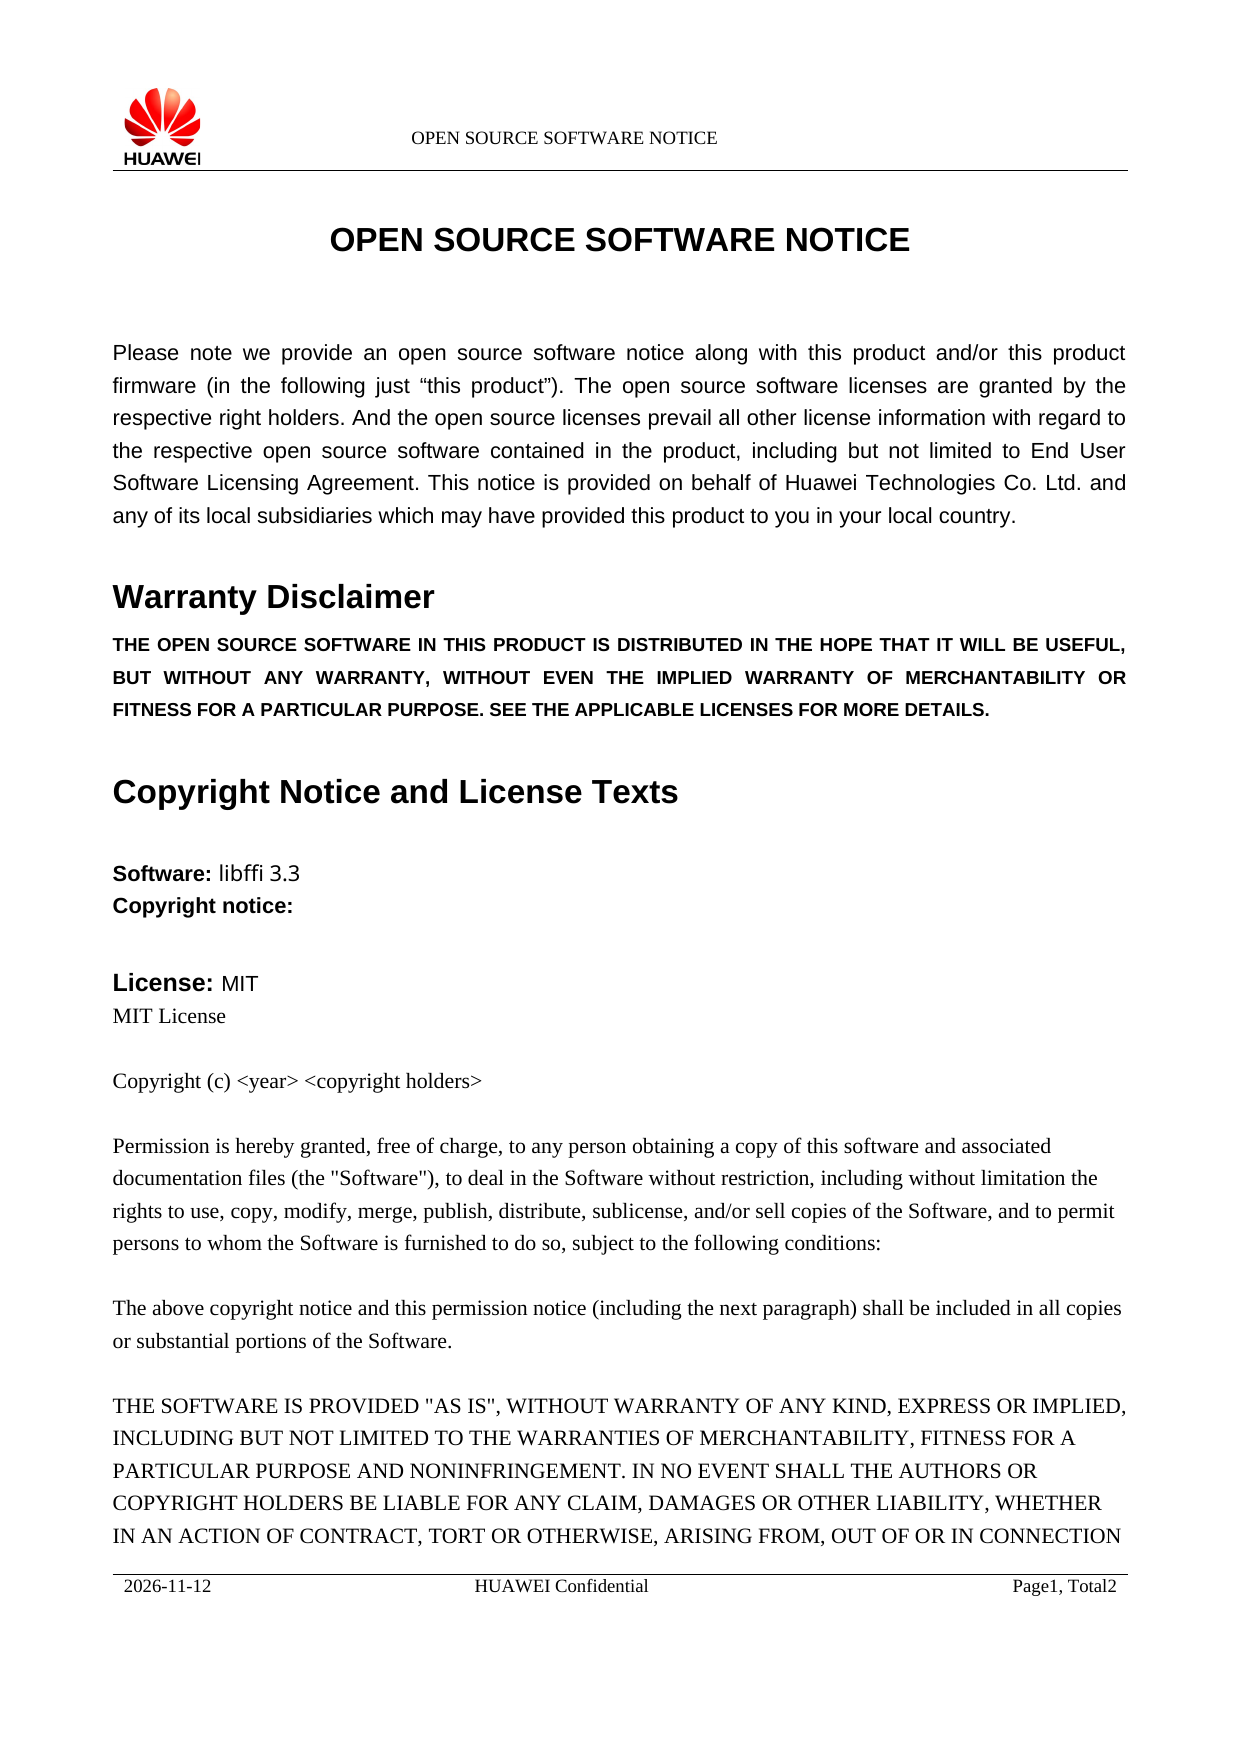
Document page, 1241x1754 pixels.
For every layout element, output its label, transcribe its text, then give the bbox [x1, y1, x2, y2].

title Software: libffi 3.3 [112, 856, 1128, 889]
text Copyright Notice and License Texts [112, 759, 1128, 824]
text License: MIT [112, 966, 1128, 999]
picture [124, 88, 201, 165]
text Copyright notice: [112, 889, 1128, 921]
text Warranty Disclaimer [112, 564, 1128, 629]
text The open source software in this product is distributed in the hope that it will be useful, but WITHOUT ANY WARRANTY, without even the implied warranty of MERCHANTABILITY or FITNESS FOR A PARTICULAR PURPOSE. See the applicable licenses for more details. [112, 629, 1128, 726]
text OPEN SOURCE SOFTWARE NOTICE [112, 206, 1128, 271]
text Please note we provide an open source software notice along with this product and/or this product firmware (in the following just “this product”). The open source software licenses are granted by the respective right holders. And the open source licenses prevail all other license information with regard to the respective open source software contained in the product, including but not limited to End User Software Licensing Agreement. This notice is provided on behalf of Huawei Technologies Co. Ltd. and any of its local subsidiaries which may have provided this product to you in your local country. [112, 336, 1128, 531]
